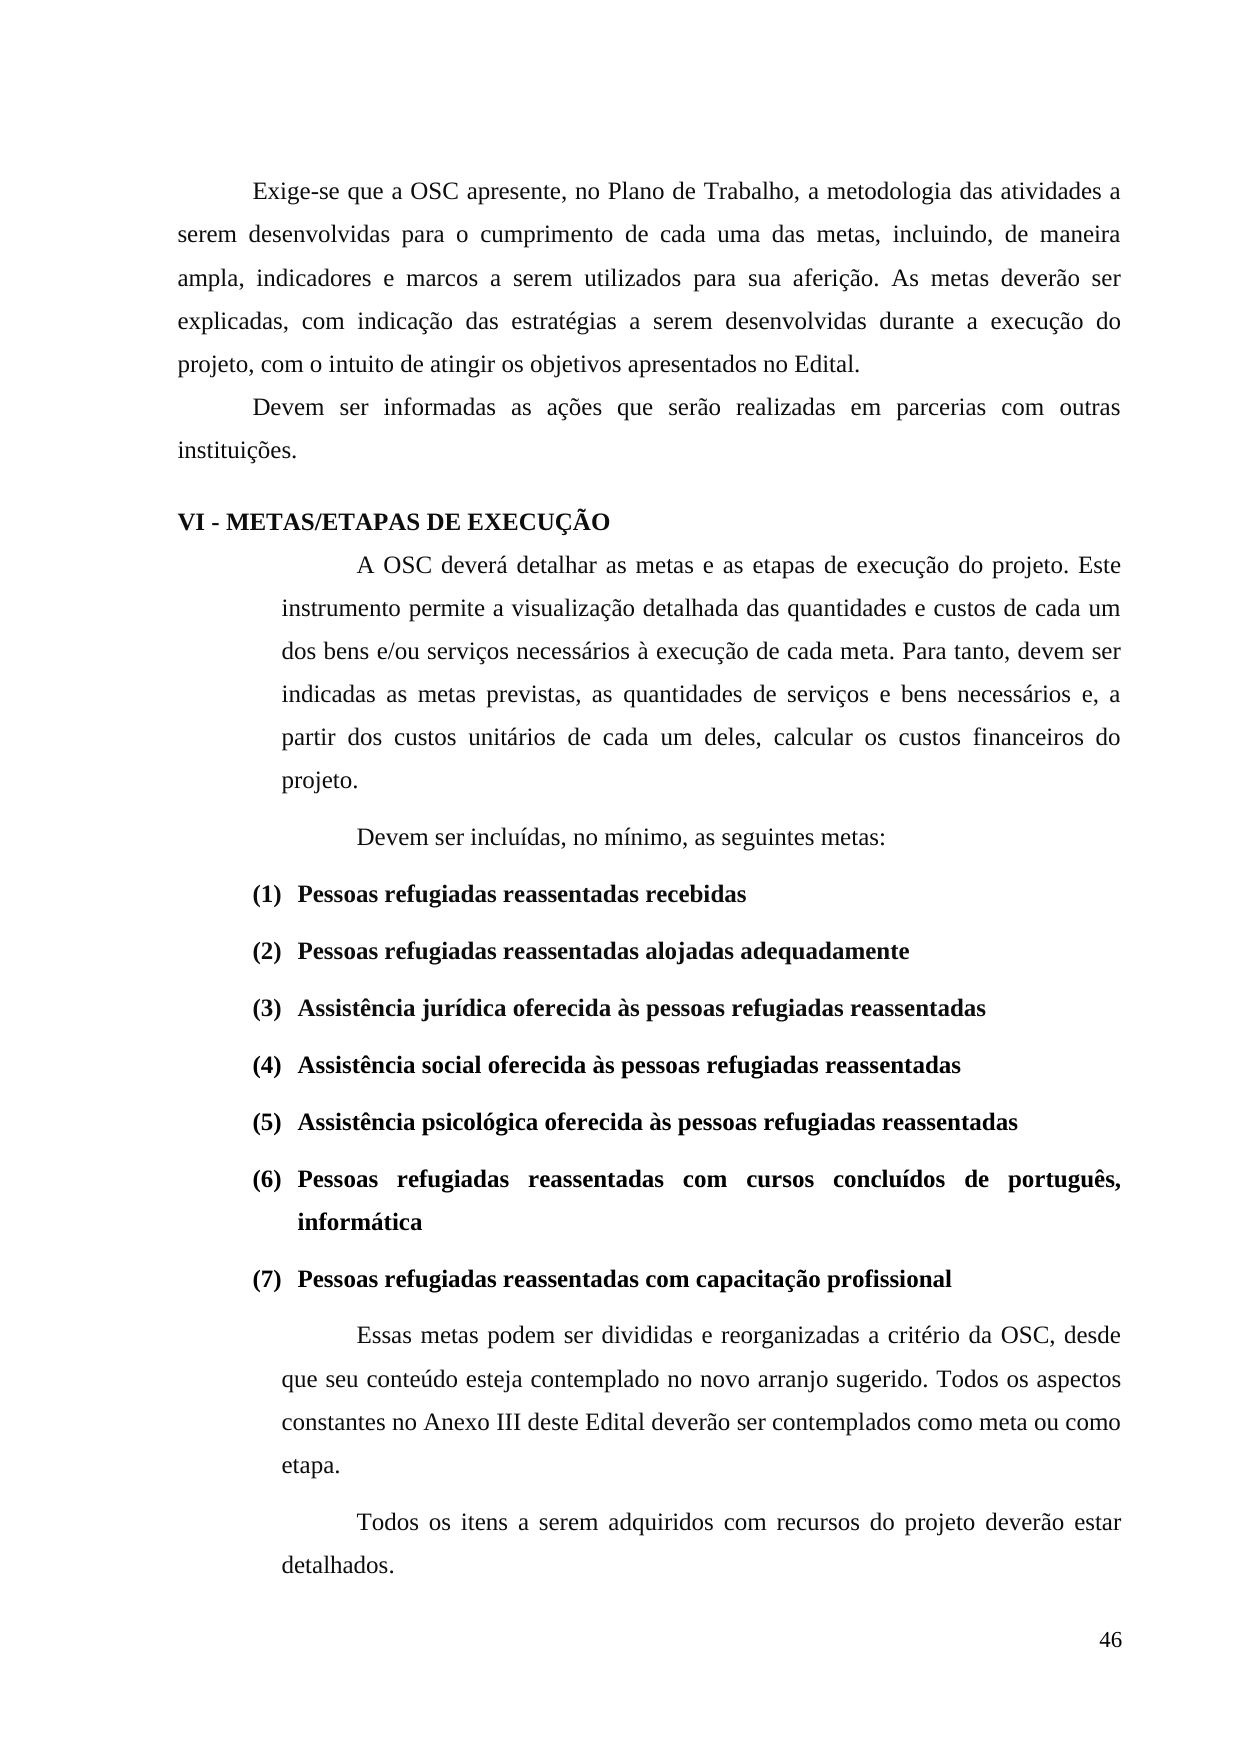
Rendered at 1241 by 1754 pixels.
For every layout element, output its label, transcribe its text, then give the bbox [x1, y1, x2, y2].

list Assistência jurídica oferecida às pessoas refugiadas reassentadas [252, 993, 1122, 1022]
list Assistência social oferecida às pessoas refugiadas reassentadas [252, 1050, 1122, 1079]
text Todos os itens a serem adquiridos com recursos do projeto deverão estar detalhados. [281, 1507, 1122, 1579]
text Essas metas podem ser divididas e reorganizadas a critério da OSC, desde que seu conteúdo esteja contemplado no novo arranjo sugerido. Todos os aspectos constantes no Anexo III deste Edital deverão ser contemplados como meta ou como etapa. [281, 1321, 1122, 1479]
text Devem ser incluídas, no mínimo, as seguintes metas: [281, 822, 1122, 851]
list Pessoas refugiadas reassentadas com capacitação profissional [252, 1264, 1122, 1292]
list Pessoas refugiadas reassentadas alojadas adequadamente [252, 936, 1122, 965]
text A OSC deverá detalhar as metas e as etapas de execução do projeto. Este instrumento permite a visualização detalhada das quantidades e custos de cada um dos bens e/ou serviços necessários à execução de cada meta. Para tanto, devem ser indicadas as metas previstas, as quantidades de serviços e bens necessários e, a partir dos custos unitários de cada um deles, calcular os custos financeiros do projeto. [281, 550, 1122, 794]
subtitle VI - METAS/ETAPAS DE EXECUÇÃO [177, 507, 1039, 536]
subtitle Devem ser informadas as ações que serão realizadas em parcerias com outras instituições. [177, 392, 1122, 464]
subtitle Exige-se que a OSC apresente, no Plano de Trabalho, a metodologia das atividades a serem desenvolvidas para o cumprimento de cada uma das metas, incluindo, de maneira ampla, indicadores e marcos a serem utilizados para sua aferição. As metas deverão ser explicadas, com indicação das estratégias a serem desenvolvidas durante a execução do projeto, com o intuito de atingir os objetivos apresentados no Edital. [177, 176, 1122, 378]
list Pessoas refugiadas reassentadas com cursos concluídos de português, informática [252, 1164, 1122, 1236]
list Pessoas refugiadas reassentadas recebidas [252, 879, 1122, 908]
list Assistência psicológica oferecida às pessoas refugiadas reassentadas [252, 1107, 1122, 1136]
